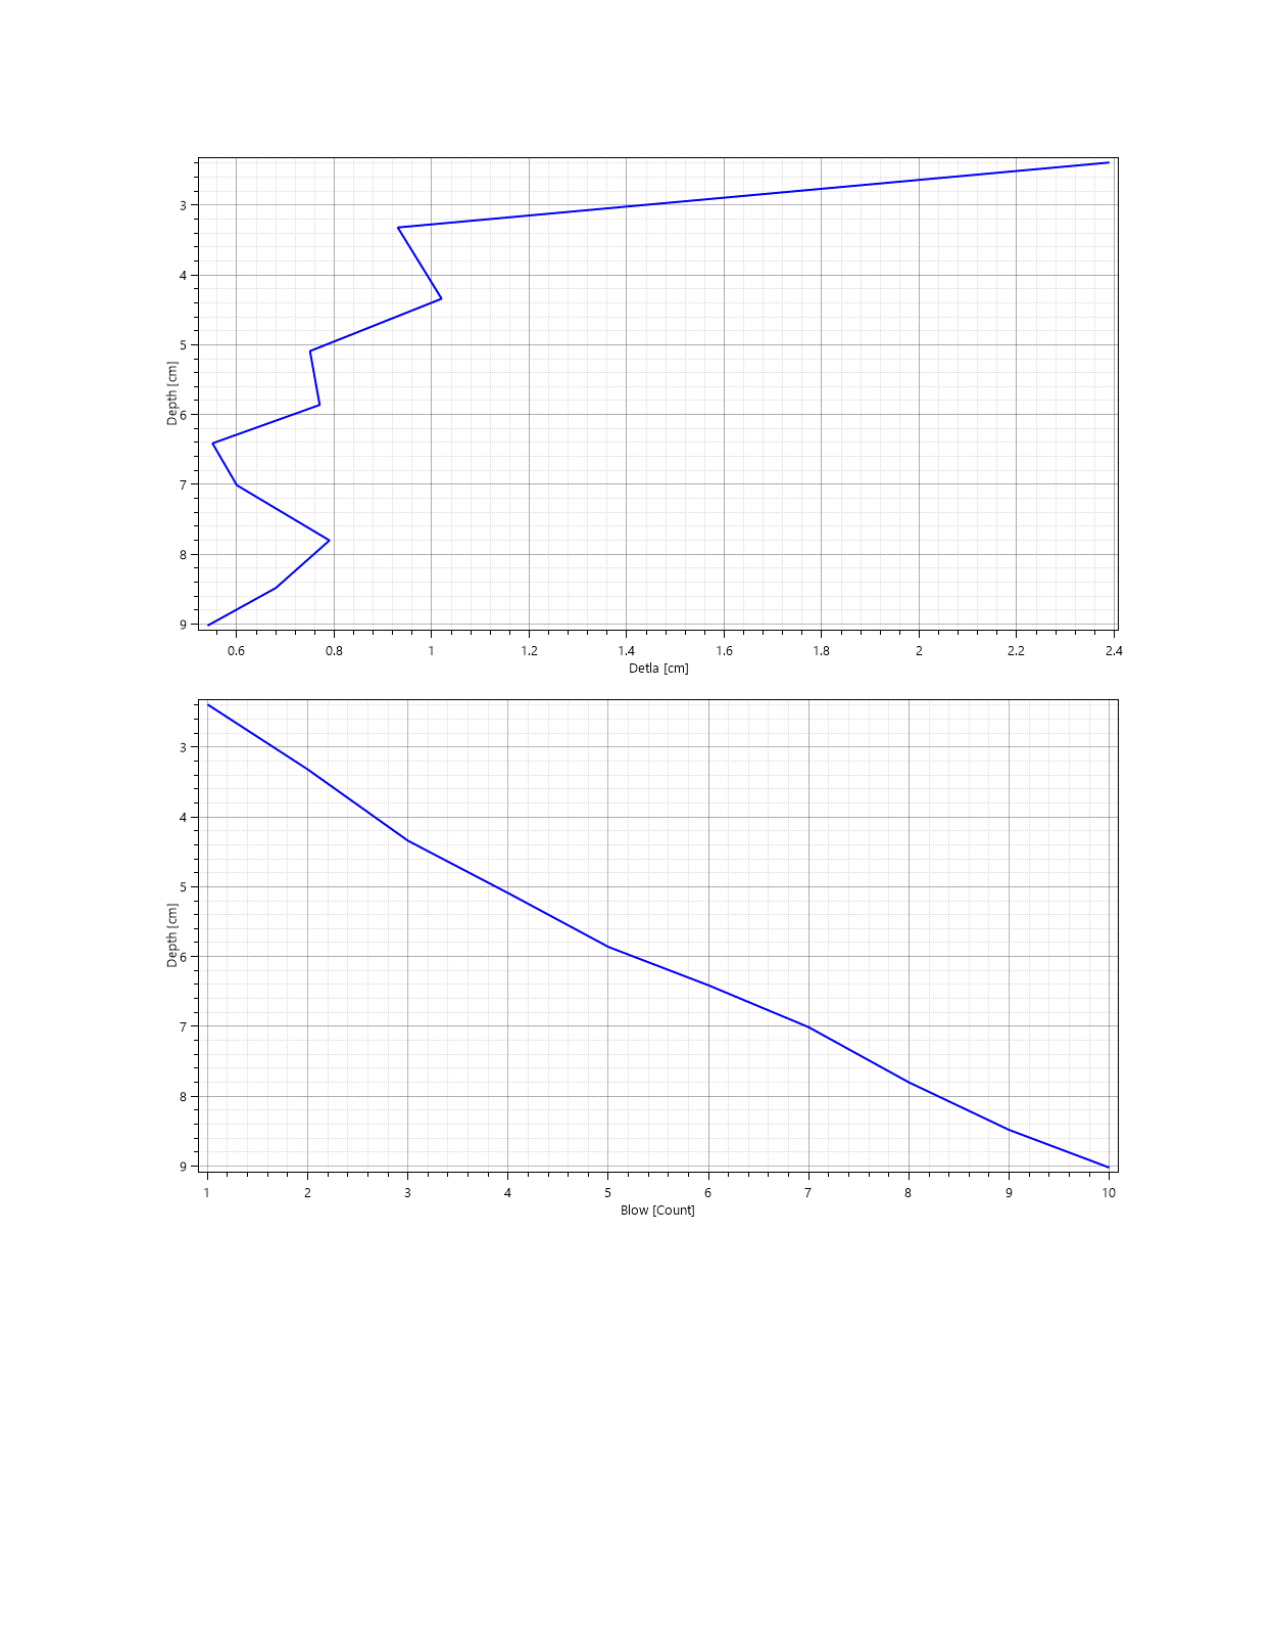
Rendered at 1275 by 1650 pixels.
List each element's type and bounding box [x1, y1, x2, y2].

picture [150, 150, 1125, 688]
picture [150, 691, 1125, 1230]
